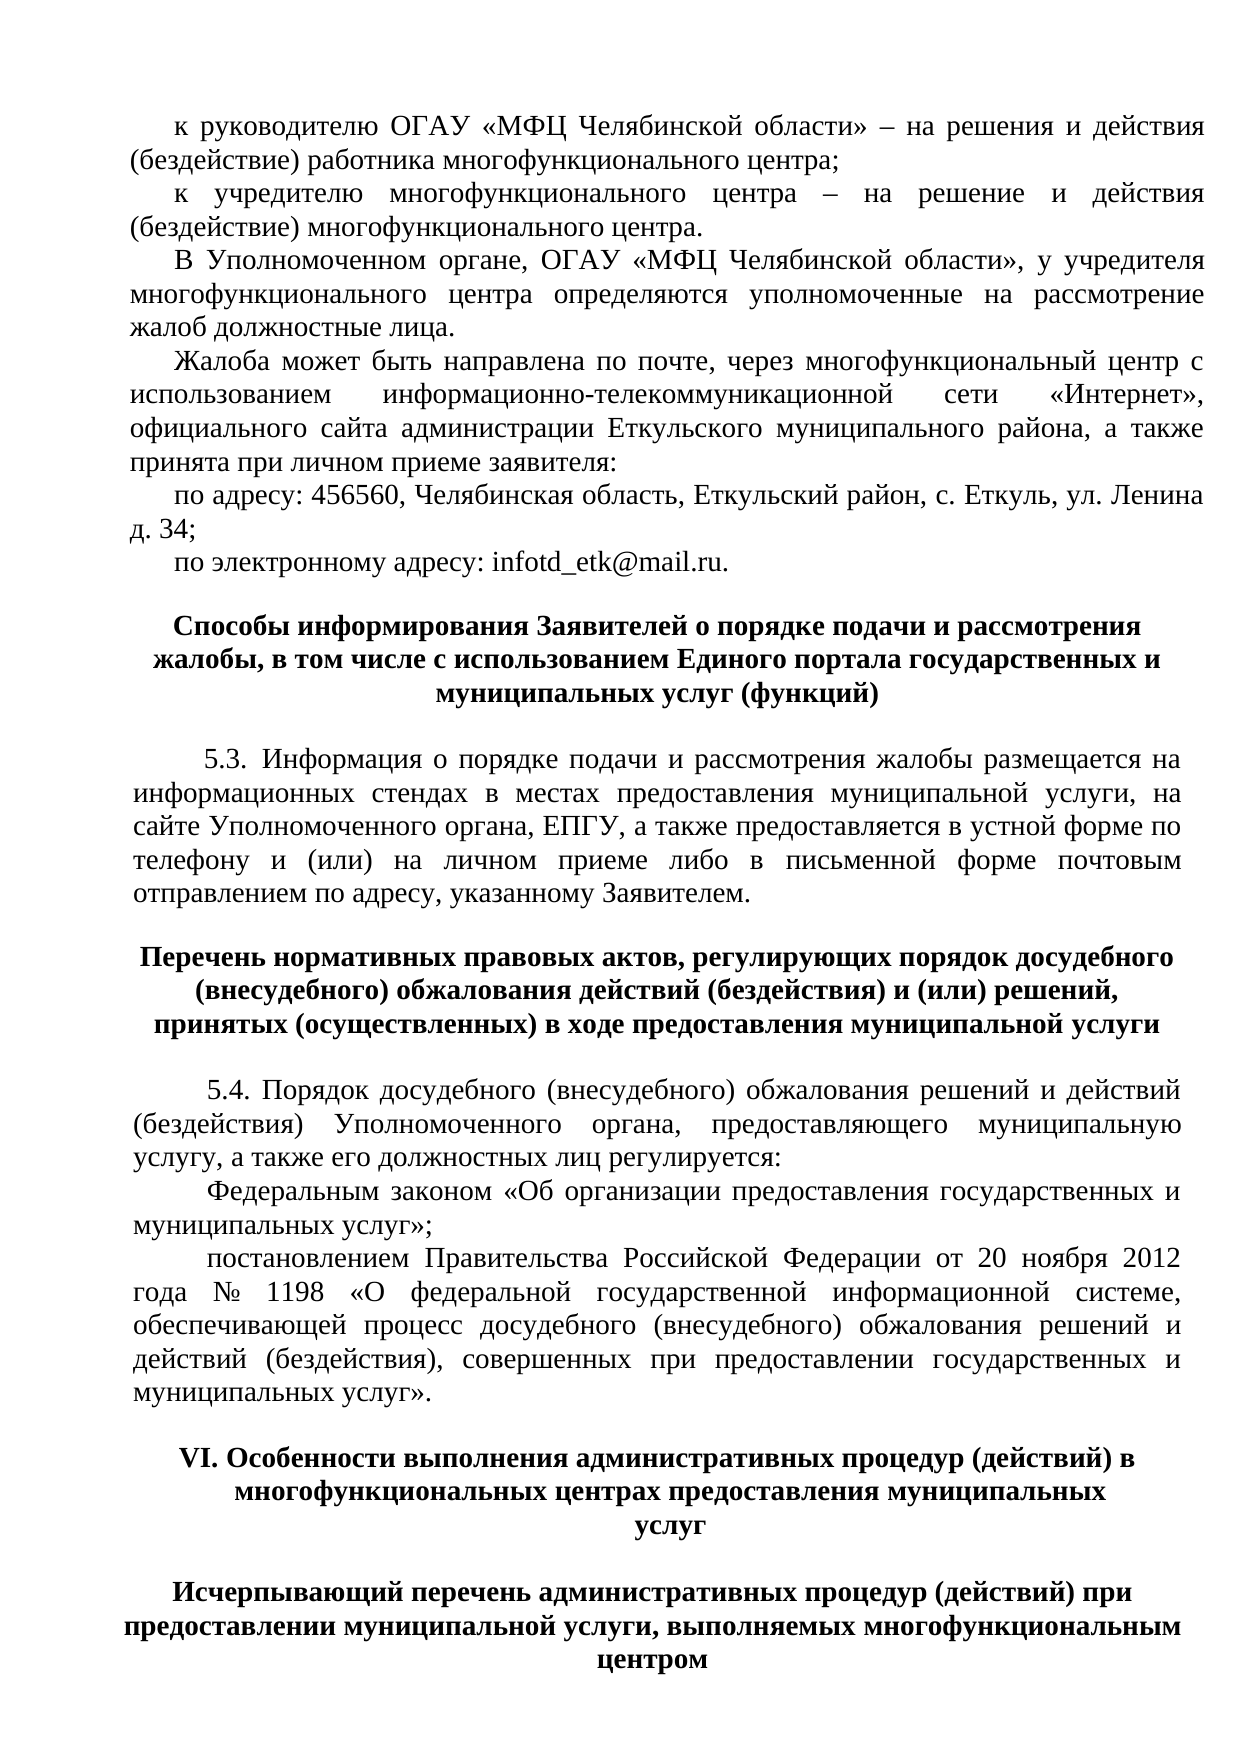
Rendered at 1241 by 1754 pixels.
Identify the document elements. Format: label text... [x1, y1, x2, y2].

text В Уполномоченном органе, ОГАУ «МФЦ Челябинской области», у учредителя многофункционального центра определяются уполномоченные на рассмотрение жалоб должностные лица. [129, 242, 1205, 343]
list Порядок досудебного (внесудебного) обжалования решений и действий (бездействия) Уполномоченного органа, предоставляющего муниципальную услугу, а также его должностных лиц регулируется: [133, 1072, 1182, 1173]
text постановлением Правительства Российской Федерации от 20 ноября 2012 года № 1198 «О федеральной государственной информационной системе, обеспечивающей процесс досудебного (внесудебного) обжалования решений и действий (бездействия), совершенных при предоставлении государственных и муниципальных услуг». [133, 1240, 1181, 1408]
list Информация о порядке подачи и рассмотрения жалобы размещается на информационных стендах в местах предоставления муниципальной услуги, на сайте Уполномоченного органа, ЕПГУ, а также предоставляется в устной форме по телефону и (или) на личном приеме либо в письменной форме почтовым отправлением по адресу, указанному Заявителем. [133, 741, 1182, 909]
text Жалоба может быть направлена по почте, через многофункциональный центр с использованием информационно-телекоммуникационной сети «Интернет», официального сайта администрации Еткульского муниципального района, а также принята при личном приеме заявителя: [129, 343, 1205, 477]
text по адресу: 456560, Челябинская область, Еткульский район, с. Еткуль, ул. Ленина д. 34; [129, 477, 1205, 544]
text к учредителю многофункционального центра – на решение и действия (бездействие) многофункционального центра. [129, 175, 1205, 242]
subtitle Способы информирования Заявителей о порядке подачи и рассмотрения жалобы, в том числе с использованием Единого портала государственных и муниципальных услуг (функций) [153, 608, 1161, 708]
text Исчерпывающий перечень административных процедур (действий) при предоставлении муниципальной услуги, выполняемых многофункциональным центром [100, 1574, 1205, 1675]
text к руководителю ОГАУ «МФЦ Челябинской области» – на решения и действия (бездействие) работника многофункционального центра; [129, 108, 1205, 175]
subtitle Особенности выполнения административных процедур (действий) в многофункциональных центрах предоставления муниципальных услуг [178, 1440, 1136, 1540]
subtitle Перечень нормативных правовых актов, регулирующих порядок досудебного (внесудебного) обжалования действий (бездействия) и (или) решений, принятых (осуществленных) в ходе предоставления муниципальной услуги [133, 939, 1180, 1039]
text по электронному адресу: infotd_etk@mail.ru. [100, 544, 1205, 578]
text Федеральным законом «Об организации предоставления государственных и муниципальных услуг»; [133, 1173, 1181, 1240]
